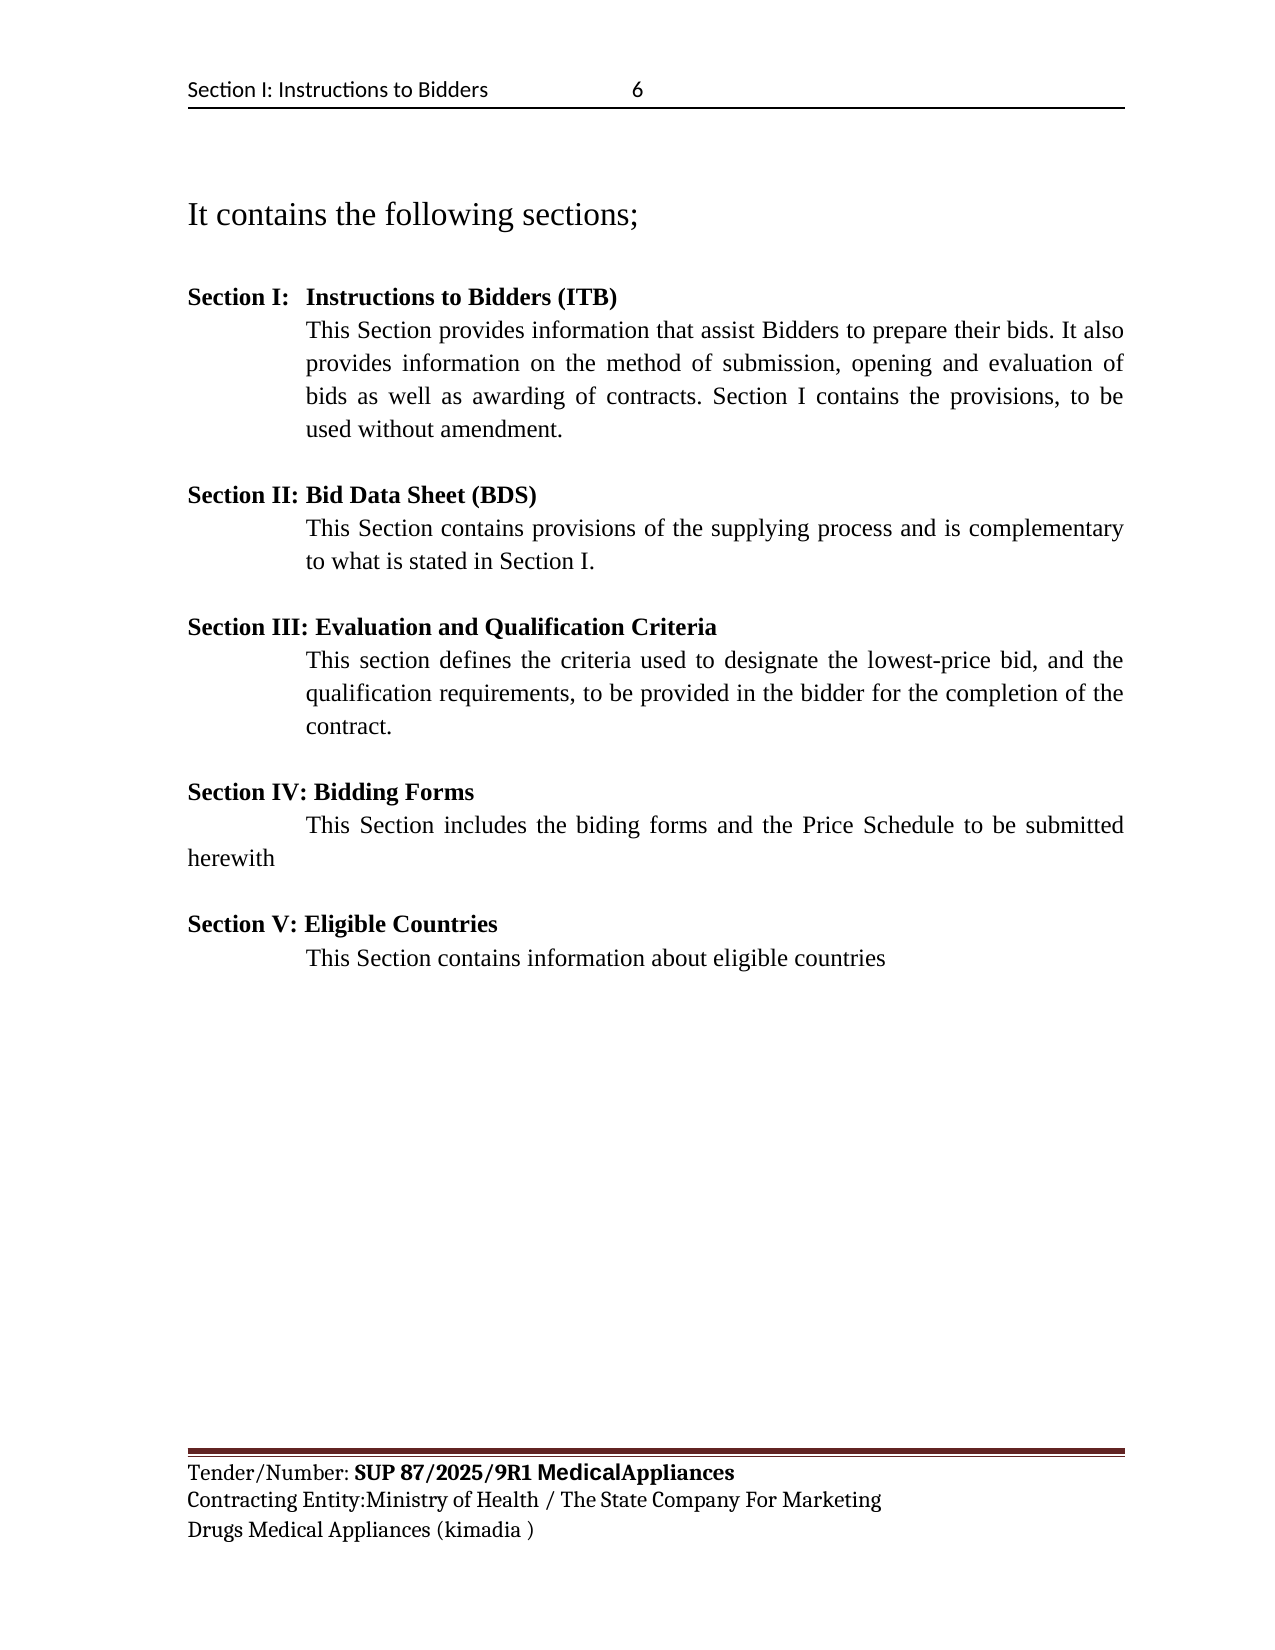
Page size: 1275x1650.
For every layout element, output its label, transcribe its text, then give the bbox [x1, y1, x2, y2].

text This Section contains provisions of the supplying process and is complementary to what is stated in Section I. [306, 513, 1125, 575]
text This section defines the criteria used to designate the lowest-price bid, and the qualification requirements, to be provided in the bidder for the completion of the contract. [306, 645, 1125, 740]
text This Section contains information about eligible countries [187, 943, 1125, 971]
text This Section provides information that assist Bidders to prepare their bids. It also provides information on the method of submission, opening and evaluation of bids as well as awarding of contracts. Section I contains the provisions, to be used without amendment. [306, 315, 1125, 443]
text Section V: Eligible Countries [187, 909, 1125, 938]
text Section IV: Bidding Forms [187, 777, 1125, 806]
text This Section includes the biding forms and the Price Schedule to be submitted herewith [187, 811, 1125, 872]
text It contains the following sections; [187, 194, 1125, 232]
text Section I: Instructions to Bidders (ITB) [187, 282, 1125, 311]
text Section III: Evaluation and Qualification Criteria [187, 612, 1125, 641]
text Section II: Bid Data Sheet (BDS) [187, 480, 1125, 509]
